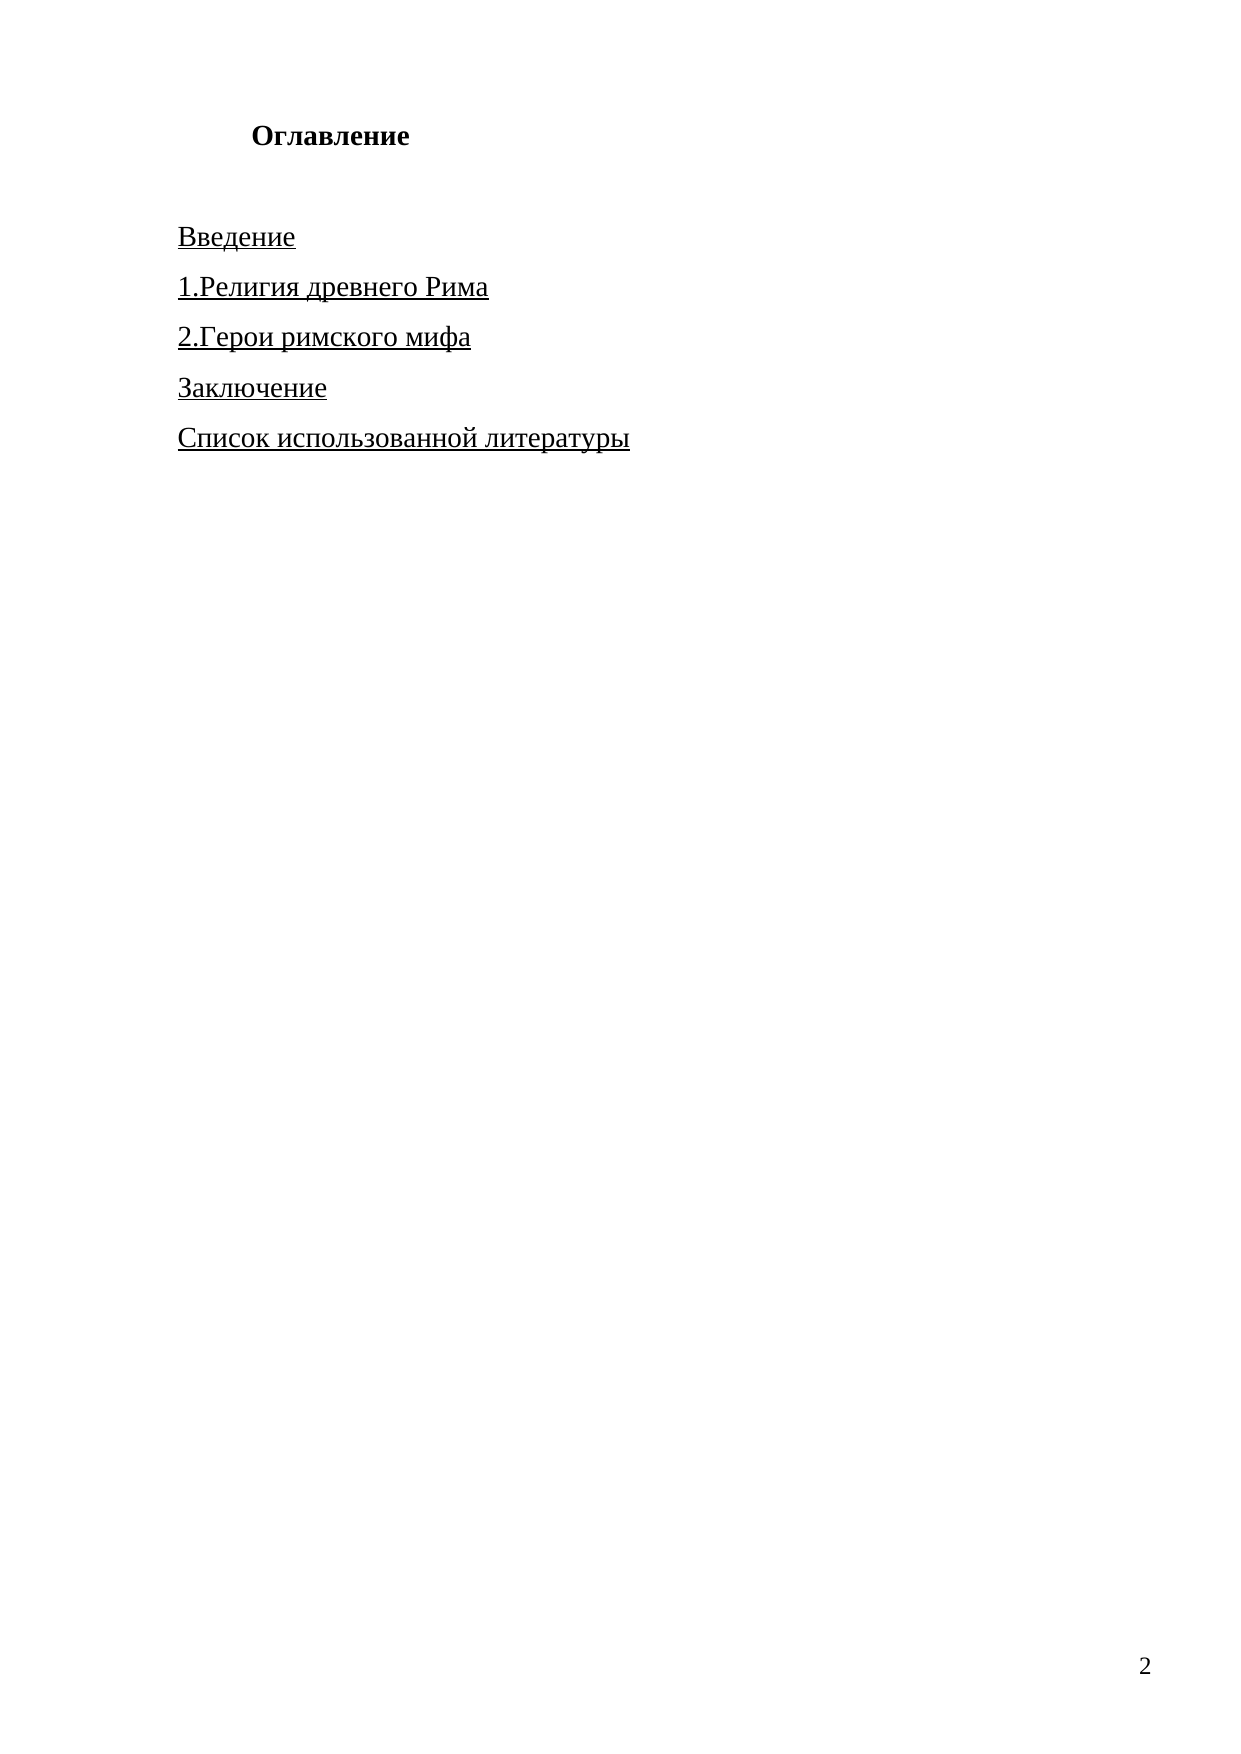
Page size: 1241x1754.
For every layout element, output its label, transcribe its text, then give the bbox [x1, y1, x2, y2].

text Список использованной литературы [177, 420, 1152, 453]
text 1.Религия древнего Рима [177, 269, 1152, 303]
text Заключение [177, 370, 1152, 403]
text Введение [177, 219, 1152, 252]
text 2.Герои римского мифа [177, 319, 1152, 353]
text Оглавление [177, 118, 1152, 152]
